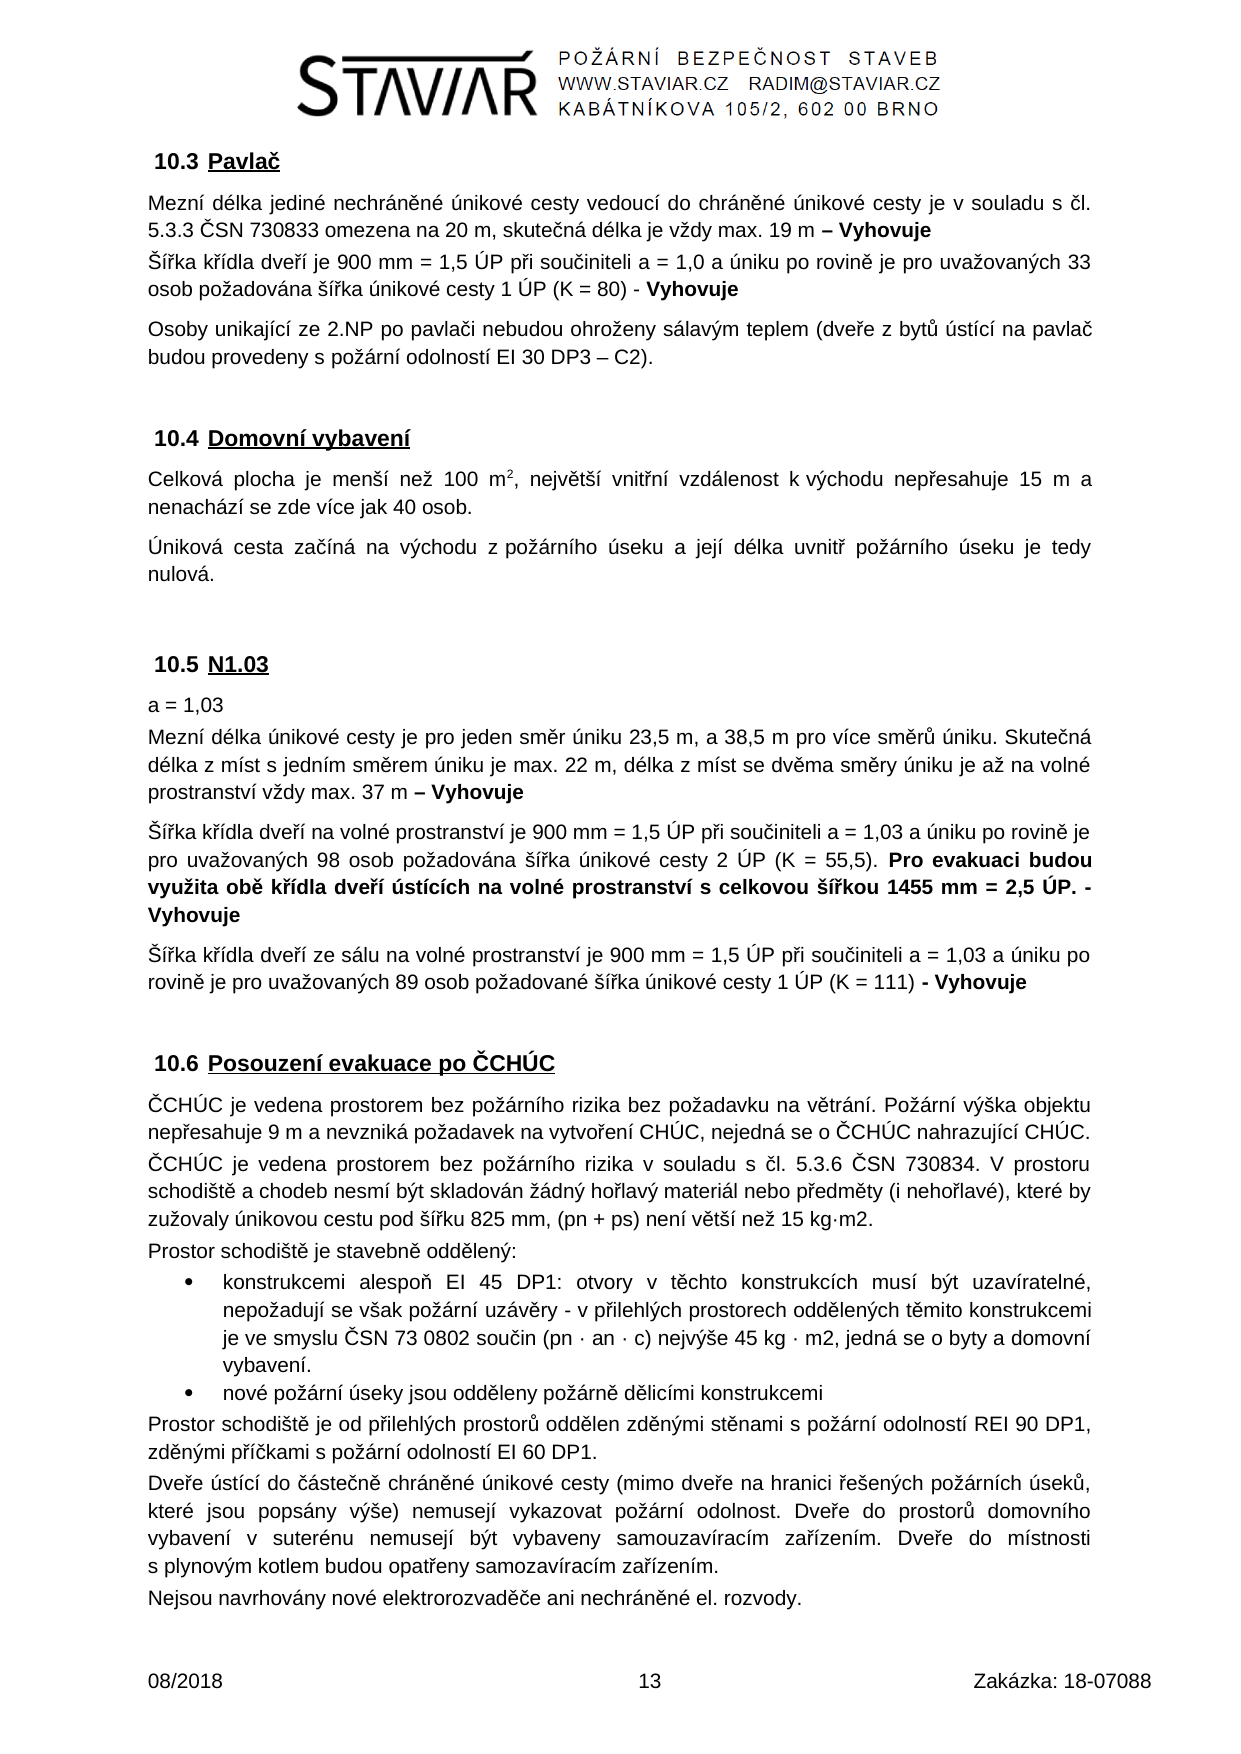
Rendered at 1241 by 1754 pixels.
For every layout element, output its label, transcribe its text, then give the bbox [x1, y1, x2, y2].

subtitle Pavlač [148, 148, 1092, 174]
text ČCHÚC je vedena prostorem bez požárního rizika v souladu s čl. 5.3.6 ČSN 730834. V prostoru schodiště a chodeb nesmí být skladován žádný hořlavý materiál nebo předměty (i nehořlavé), které by zužovaly únikovou cestu pod šířku 825 mm, (pn + ps) není větší než 15 kg·m2. [148, 1152, 1092, 1231]
text Mezní délka jediné nechráněné únikové cesty vedoucí do chráněné únikové cesty je v souladu s čl. 5.3.3 ČSN 730833 omezena na 20 m, skutečná délka je vždy max. 19 m – Vyhovuje [148, 190, 1092, 242]
picture [293, 43, 945, 128]
list nové požární úseky jsou odděleny požárně dělicími konstrukcemi [185, 1380, 1092, 1404]
text Osoby unikající ze 2.NP po pavlači nebudou ohroženy sálavým teplem (dveře z bytů ústící na pavlač budou provedeny s požární odolností EI 30 DP3 – C2). [148, 317, 1092, 368]
subtitle Domovní vybavení [148, 424, 1092, 451]
subtitle Posouzení evakuace po ČCHÚC [148, 1050, 1092, 1076]
text ČCHÚC je vedena prostorem bez požárního rizika bez požadavku na větrání. Požární výška objektu nepřesahuje 9 m a nevzniká požadavek na vytvoření CHÚC, nejedná se o ČCHÚC nahrazující CHÚC. [148, 1093, 1092, 1144]
text Celková plocha je menší než 100 m2, největší vnitřní vzdálenost k východu nepřesahuje 15 m a nenachází se zde více jak 40 osob. [148, 467, 1092, 519]
text a = 1,03 [148, 693, 1092, 717]
text Mezní délka únikové cesty je pro jeden směr úniku 23,5 m, a 38,5 m pro více směrů úniku. Skutečná délka z míst s jedním směrem úniku je max. 22 m, délka z míst se dvěma směry úniku je až na volné prostranství vždy max. 37 m – Vyhovuje [148, 725, 1092, 804]
text Nejsou navrhovány nové elektrorozvaděče ani nechráněné el. rozvody. [148, 1585, 1092, 1609]
subtitle N1.03 [148, 651, 1092, 677]
text Šířka křídla dveří ze sálu na volné prostranství je 900 mm = 1,5 ÚP při součiniteli a = 1,03 a úniku po rovině je pro uvažovaných 89 osob požadované šířka únikové cesty 1 ÚP (K = 111) - Vyhovuje [148, 942, 1092, 994]
text Prostor schodiště je stavebně oddělený: [148, 1238, 1092, 1262]
text Prostor schodiště je od přilehlých prostorů oddělen zděnými stěnami s požární odolností REI 90 DP1, zděnými příčkami s požární odolností EI 60 DP1. [148, 1412, 1092, 1463]
text Dveře ústící do částečně chráněné únikové cesty (mimo dveře na hranici řešených požárních úseků, které jsou popsány výše) nemusejí vykazovat požární odolnost. Dveře do prostorů domovního vybavení v suterénu nemusejí být vybaveny samouzavíracím zařízením. Dveře do místnosti s plynovým kotlem budou opatřeny samozavíracím zařízením. [148, 1471, 1092, 1578]
text Šířka křídla dveří na volné prostranství je 900 mm = 1,5 ÚP při součiniteli a = 1,03 a úniku po rovině je pro uvažovaných 98 osob požadována šířka únikové cesty 2 ÚP (K = 55,5). Pro evakuaci budou využita obě křídla dveří ústících na volné prostranství s celkovou šířkou 1455 mm = 2,5 ÚP. - Vyhovuje [148, 820, 1092, 926]
list konstrukcemi alespoň EI 45 DP1: otvory v těchto konstrukcích musí být uzavíratelné, nepožadují se však požární uzávěry - v přilehlých prostorech oddělených těmito konstrukcemi je ve smyslu ČSN 73 0802 součin (pn · an · c) nejvýše 45 kg · m2, jedná se o byty a domovní vybavení. [185, 1270, 1092, 1377]
text Úniková cesta začíná na východu z požárního úseku a její délka uvnitř požárního úseku je tedy nulová. [148, 535, 1092, 586]
text Šířka křídla dveří je 900 mm = 1,5 ÚP při součiniteli a = 1,0 a úniku po rovině je pro uvažovaných 33 osob požadována šířka únikové cesty 1 ÚP (K = 80) - Vyhovuje [148, 249, 1092, 301]
